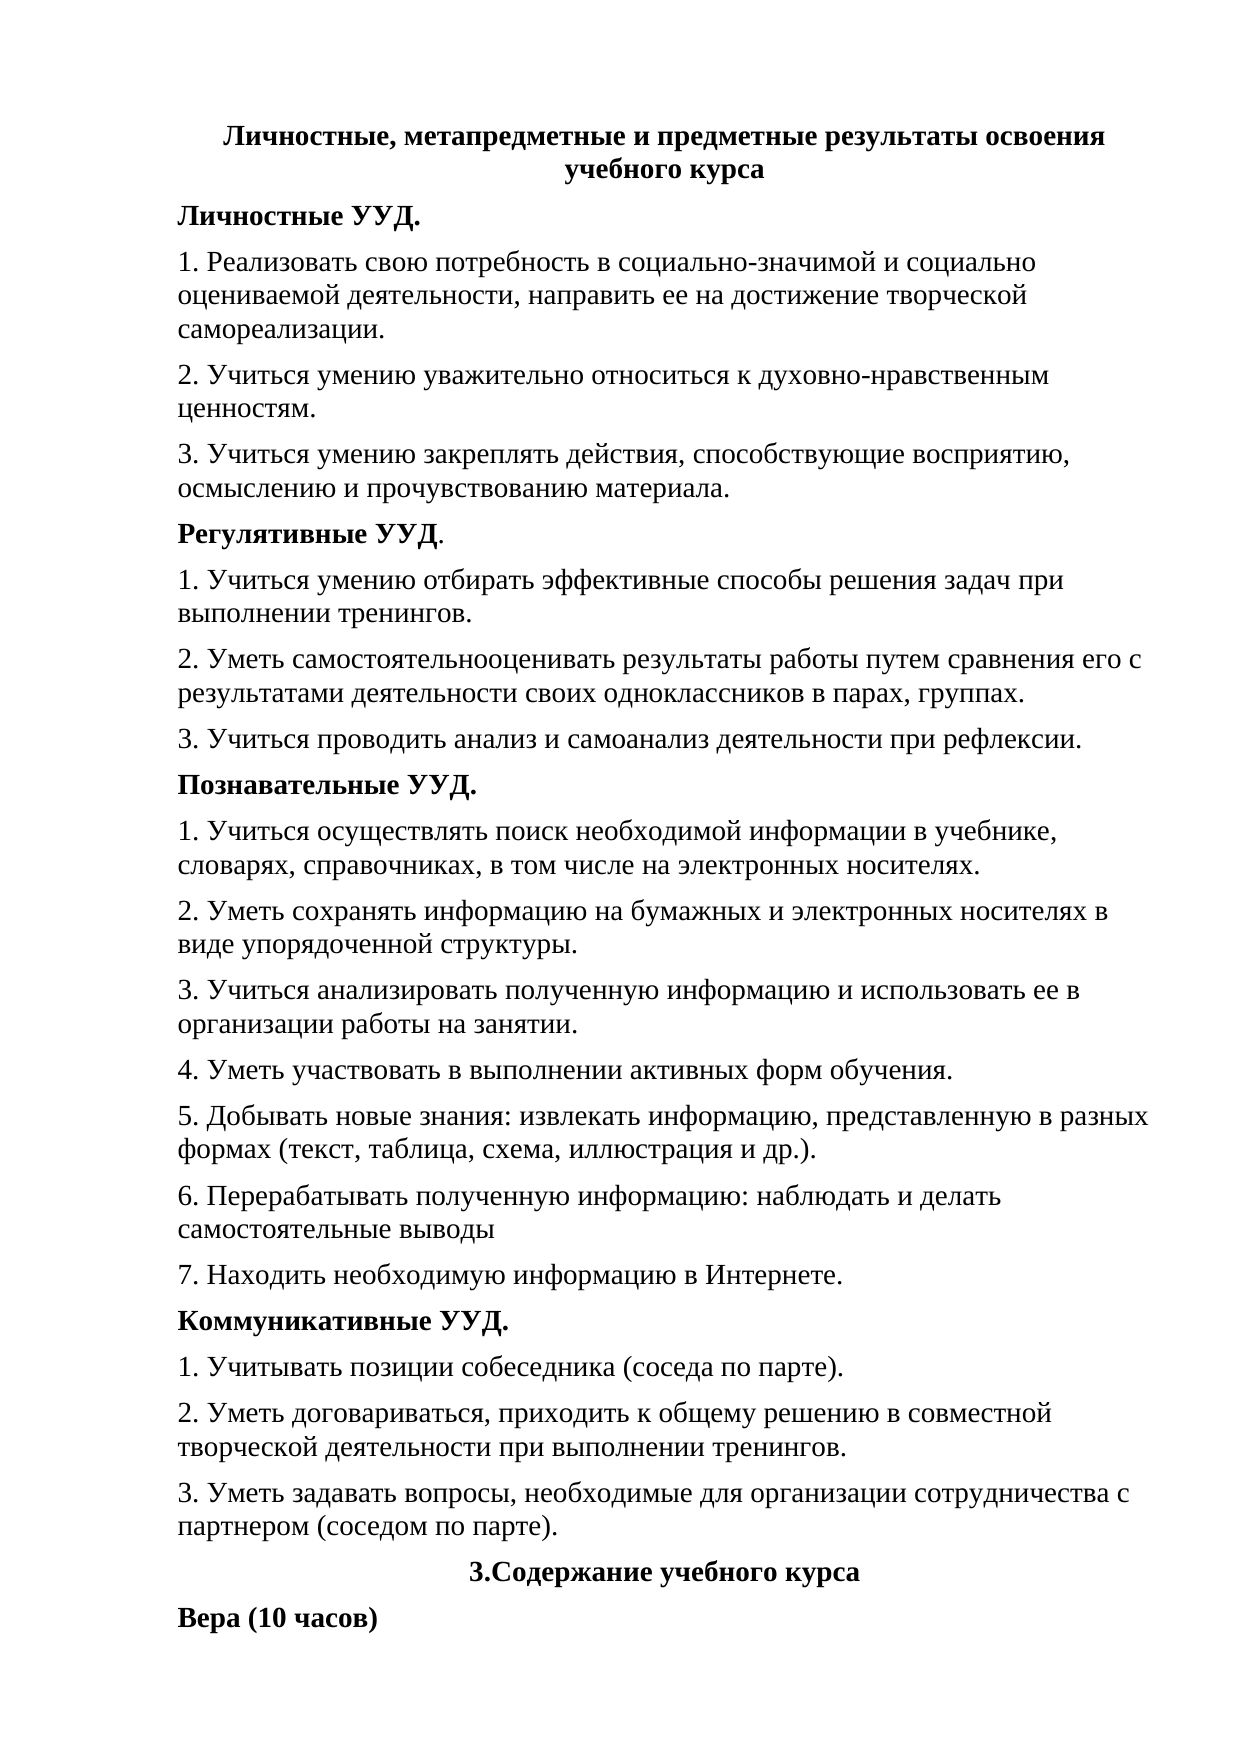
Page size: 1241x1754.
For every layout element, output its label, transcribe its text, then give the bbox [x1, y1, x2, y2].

text 3. Учиться анализировать полученную информацию и использовать ее в организации работы на занятии. [177, 972, 1152, 1039]
text 3. Учиться умению закреплять действия, способствующие восприятию, осмыслению и прочувствованию материала. [177, 436, 1152, 503]
text Коммуникативные УУД. [177, 1303, 1152, 1337]
text Регулятивные УУД. [177, 516, 1152, 549]
text 2. Уметь сохранять информацию на бумажных и электронных носителях в виде упорядоченной структуры. [177, 893, 1152, 960]
text Личностные, метапредметные и предметные результаты освоения учебного курса [177, 118, 1152, 185]
text 3. Уметь задавать вопросы, необходимые для организации сотрудничества с партнером (соседом по парте). [177, 1475, 1152, 1542]
text 3. Учиться проводить анализ и самоанализ деятельности при рефлексии. [177, 721, 1152, 755]
text 4. Уметь участвовать в выполнении активных форм обучения. [177, 1052, 1152, 1086]
text 2. Уметь самостоятельнооценивать результаты работы путем сравнения его с результатами деятельности своих одноклассников в парах, группах. [177, 642, 1152, 709]
text 2. Уметь договариваться, приходить к общему решению в совместной творческой деятельности при выполнении тренингов. [177, 1395, 1152, 1462]
text 1. Учиться осуществлять поиск необходимой информации в учебнике, словарях, справочниках, в том числе на электронных носителях. [177, 813, 1152, 880]
text Познавательные УУД. [177, 767, 1152, 801]
text 1. Учиться умению отбирать эффективные способы решения задач при выполнении тренингов. [177, 562, 1152, 629]
text 2. Учиться умению уважительно относиться к духовно-нравственным ценностям. [177, 357, 1152, 424]
text 1. Учитывать позиции собеседника (соседа по парте). [177, 1349, 1152, 1383]
text Вера (10 часов) [177, 1601, 1152, 1634]
text 6. Перерабатывать полученную информацию: наблюдать и делать самостоятельные выводы [177, 1178, 1152, 1245]
text 7. Находить необходимую информацию в Интернете. [177, 1257, 1152, 1291]
text 5. Добывать новые знания: извлекать информацию, представленную в разных формах (текст, таблица, схема, иллюстрация и др.). [177, 1098, 1152, 1165]
text 3.Содержание учебного курса [177, 1554, 1152, 1588]
text 1. Реализовать свою потребность в социально-значимой и социально оцениваемой деятельности, направить ее на достижение творческой самореализации. [177, 244, 1152, 344]
text Личностные УУД. [177, 198, 1152, 231]
